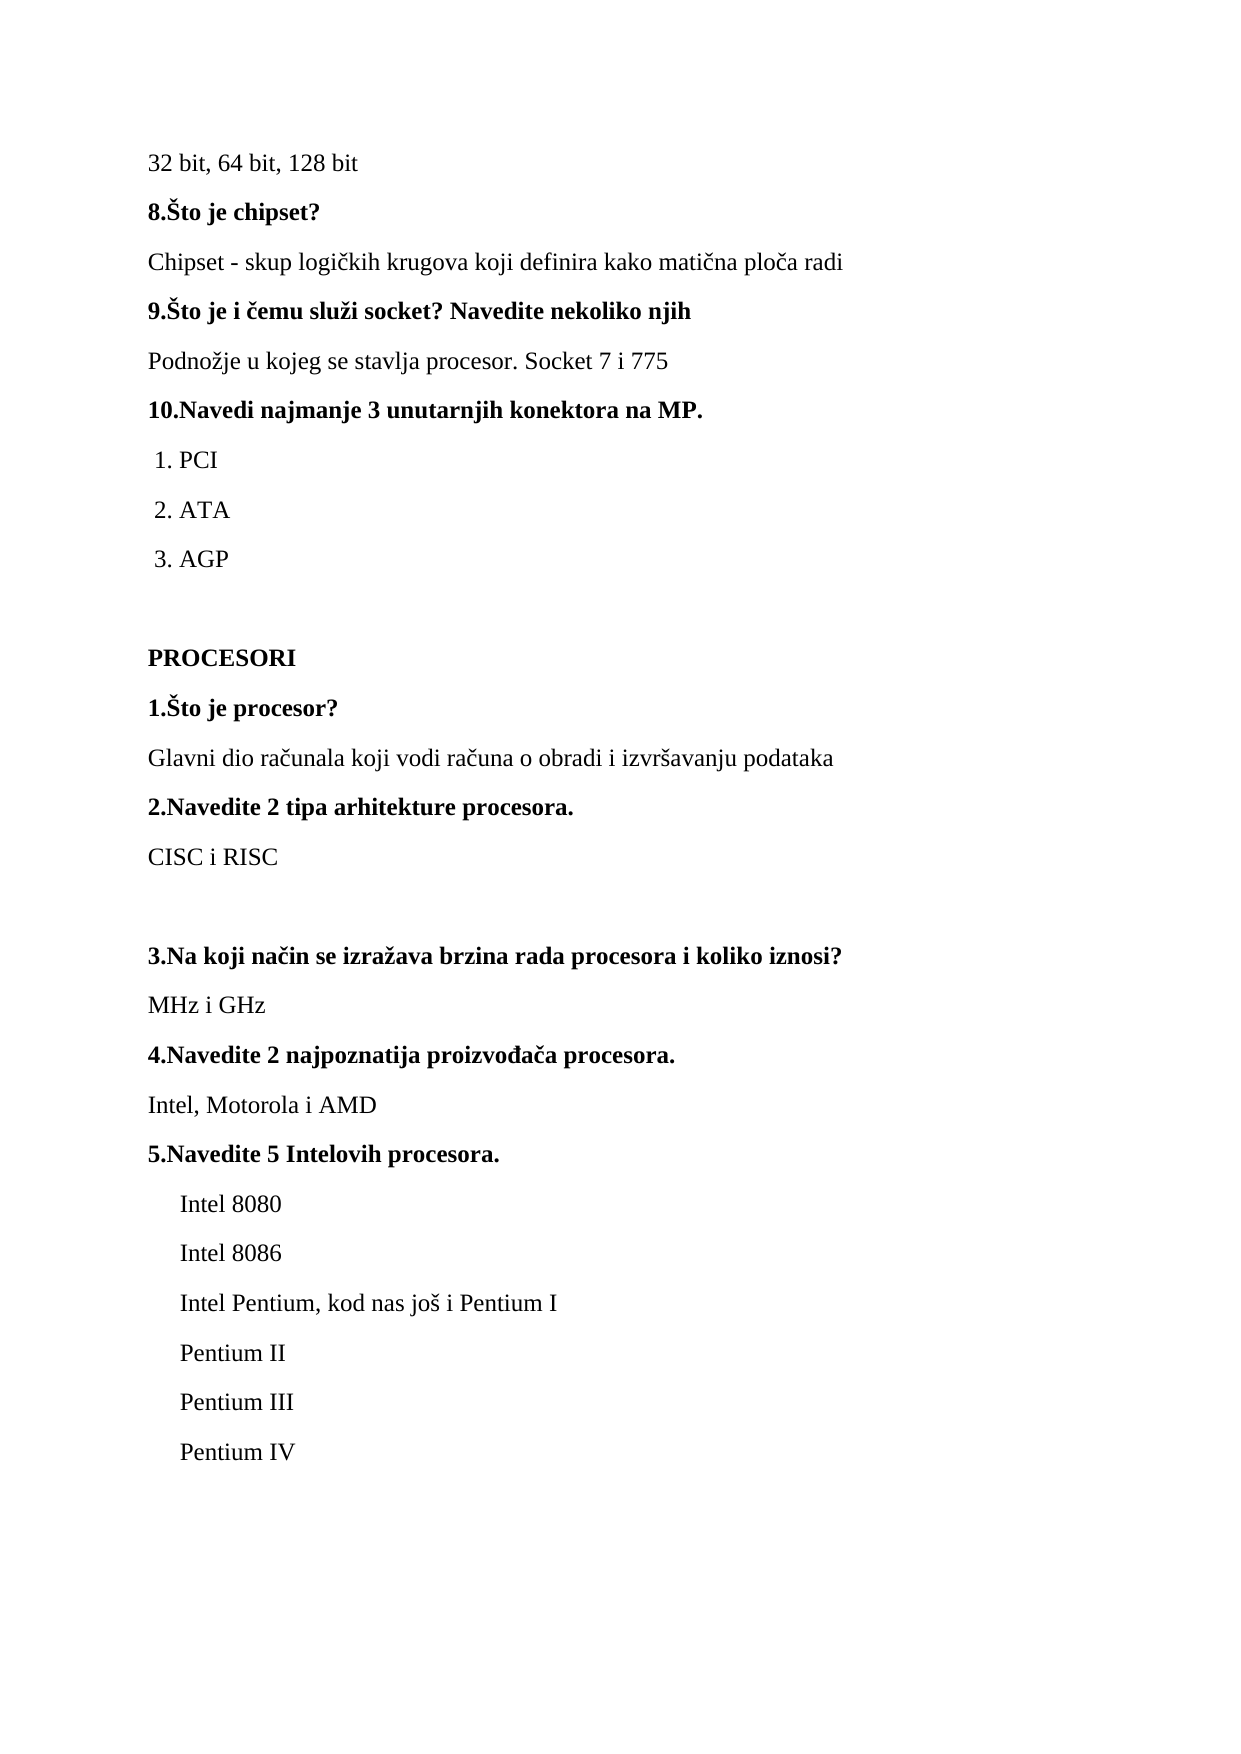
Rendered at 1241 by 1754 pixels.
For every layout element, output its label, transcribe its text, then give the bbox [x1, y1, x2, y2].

text 8.Što je chipset? [148, 197, 1093, 226]
text PROCESORI [148, 643, 1093, 672]
text Intel, Motorola i AMD [148, 1090, 1093, 1118]
text CISC i RISC [148, 842, 1093, 871]
text Glavni dio računala koji vodi računa o obradi i izvršavanju podataka [148, 743, 1093, 771]
text 32 bit, 64 bit, 128 bit [148, 148, 1093, 176]
text 4.Navedite 2 najpoznatija proizvođača procesora. [148, 1040, 1093, 1069]
text 3. AGP [148, 544, 1093, 573]
text 1. PCI [148, 445, 1093, 474]
text  Pentium II [148, 1338, 1093, 1366]
text 2. ATA [148, 495, 1093, 523]
text  Intel 8080 [148, 1189, 1093, 1218]
text 10.Navedi najmanje 3 unutarnjih konektora na MP. [148, 396, 1093, 424]
text Chipset - skup logičkih krugova koji definira kako matična ploča radi [148, 247, 1093, 276]
text  Intel 8086 [148, 1238, 1093, 1267]
text 2.Navedite 2 tipa arhitekture procesora. [148, 792, 1093, 821]
text 5.Navedite 5 Intelovih procesora. [148, 1139, 1093, 1168]
text  Pentium III [148, 1387, 1093, 1416]
text  Pentium IV [148, 1437, 1093, 1466]
text 1.Što je procesor? [148, 693, 1093, 722]
text MHz i GHz [148, 991, 1093, 1019]
text 3.Na koji način se izražava brzina rada procesora i koliko iznosi? [148, 941, 1093, 970]
text 9.Što je i čemu služi socket? Navedite nekoliko njih [148, 296, 1093, 325]
text  Intel Pentium, kod nas još i Pentium I [148, 1288, 1093, 1317]
text Podnožje u kojeg se stavlja procesor. Socket 7 i 775 [148, 346, 1093, 375]
